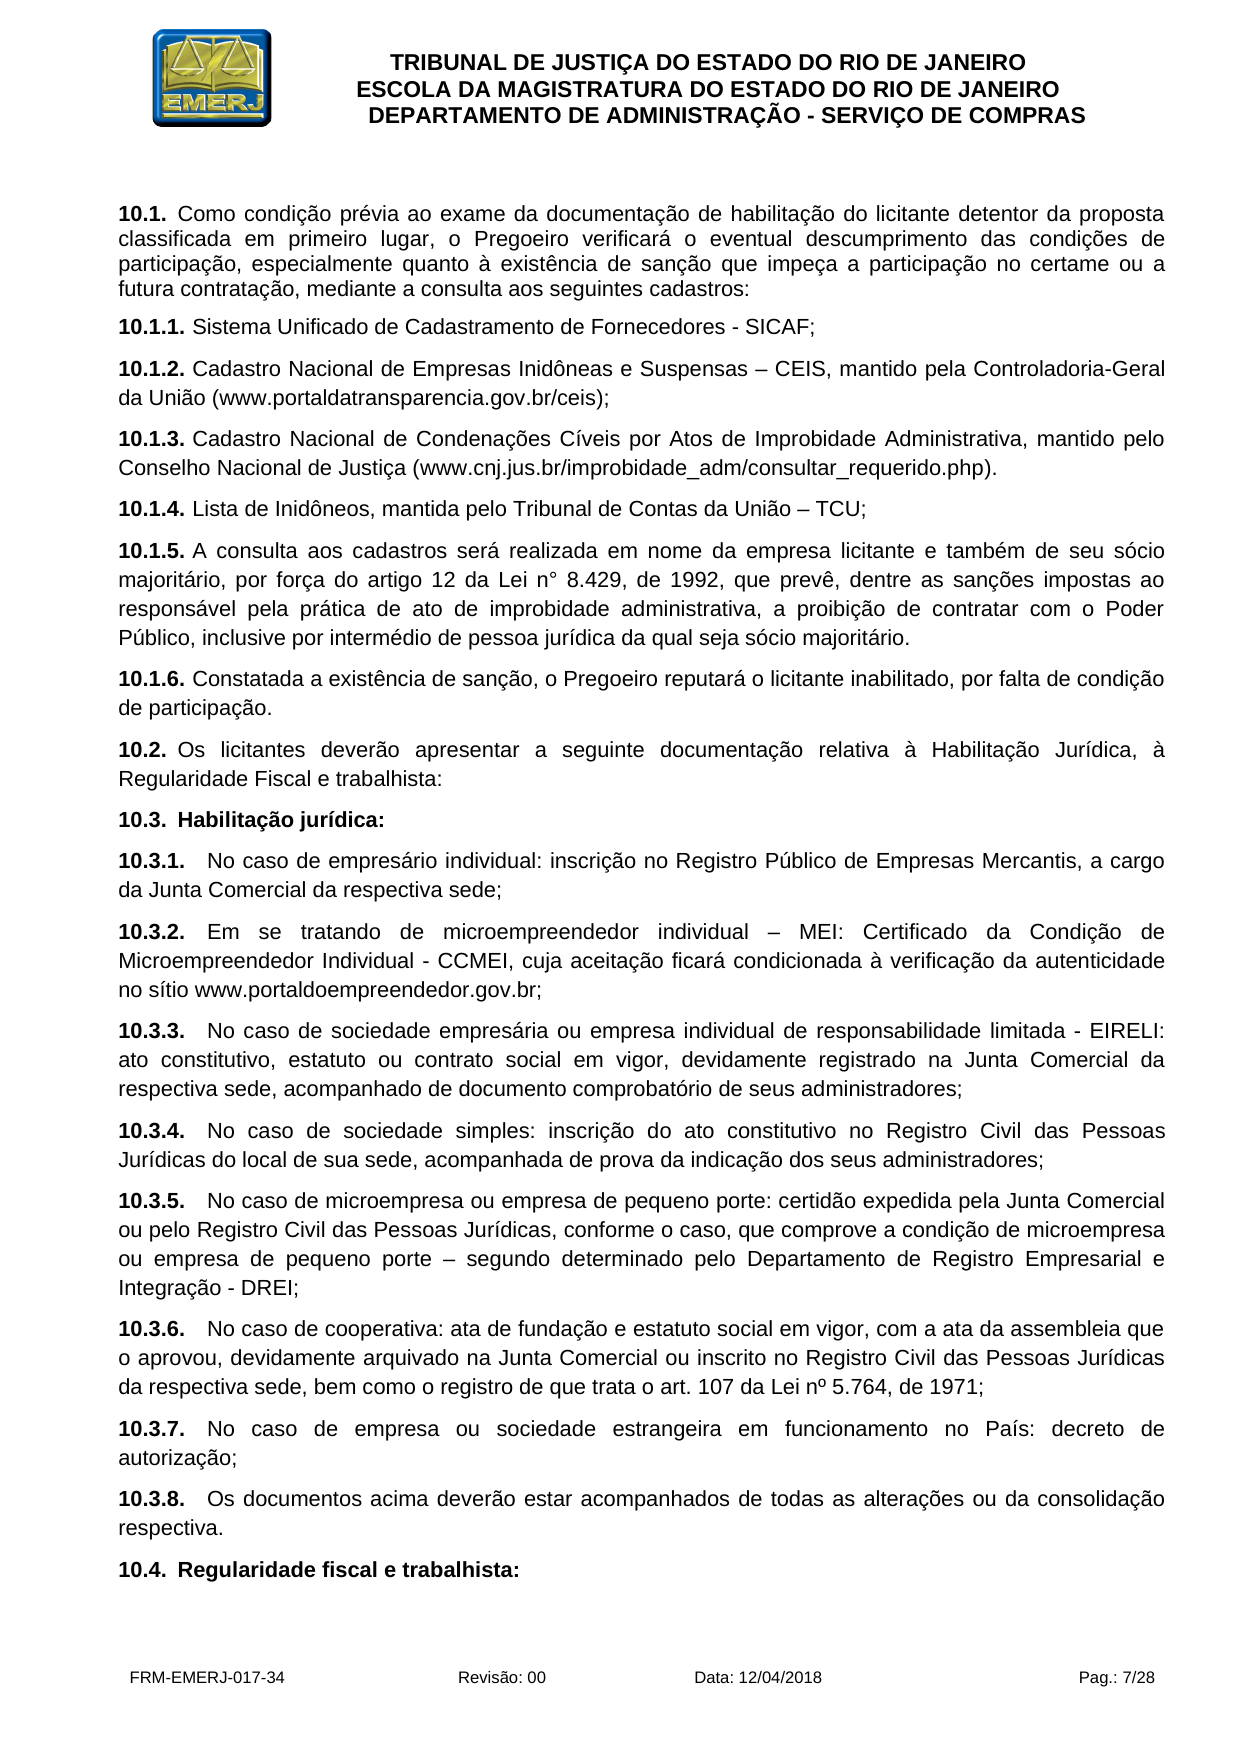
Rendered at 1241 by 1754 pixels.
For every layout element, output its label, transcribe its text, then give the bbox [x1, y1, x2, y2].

list Como condição prévia ao exame da documentação de habilitação do licitante detentor da proposta classificada em primeiro lugar, o Pregoeiro verificará o eventual descumprimento das condições de participação, especialmente quanto à existência de sanção que impeça a participação no certame ou a futura contratação, mediante a consulta aos seguintes cadastros: [118, 201, 1166, 302]
list No caso de microempresa ou empresa de pequeno porte: certidão expedida pela Junta Comercial ou pelo Registro Civil das Pessoas Jurídicas, conforme o caso, que comprove a condição de microempresa ou empresa de pequeno porte – segundo determinado pelo Departamento de Registro Empresarial e Integração - DREI; [118, 1188, 1166, 1300]
list A consulta aos cadastros será realizada em nome da empresa licitante e também de seu sócio majoritário, por força do artigo 12 da Lei n° 8.429, de 1992, que prevê, dentre as sanções impostas ao responsável pela prática de ato de improbidade administrativa, a proibição de contratar com o Poder Público, inclusive por intermédio de pessoa jurídica da qual seja sócio majoritário. [118, 538, 1166, 650]
list No caso de cooperativa: ata de fundação e estatuto social em vigor, com a ata da assembleia que o aprovou, devidamente arquivado na Junta Comercial ou inscrito no Registro Civil das Pessoas Jurídicas da respectiva sede, bem como o registro de que trata o art. 107 da Lei nº 5.764, de 1971; [118, 1316, 1166, 1399]
list No caso de empresário individual: inscrição no Registro Público de Empresas Mercantis, a cargo da Junta Comercial da respectiva sede; [118, 848, 1166, 903]
list Cadastro Nacional de Empresas Inidôneas e Suspensas – CEIS, mantido pela Controladoria-Geral da União (www.portaldatransparencia.gov.br/ceis); [118, 356, 1166, 410]
list Regularidade fiscal e trabalhista: [118, 1557, 1166, 1582]
list Habilitação jurídica: [118, 807, 1166, 832]
list Cadastro Nacional de Condenações Cíveis por Atos de Improbidade Administrativa, mantido pelo Conselho Nacional de Justiça (www.cnj.jus.br/improbidade_adm/consultar_requerido.php). [118, 426, 1166, 480]
list No caso de sociedade simples: inscrição do ato constitutivo no Registro Civil das Pessoas Jurídicas do local de sua sede, acompanhada de prova da indicação dos seus administradores; [118, 1118, 1166, 1172]
list Os licitantes deverão apresentar a seguinte documentação relativa à Habilitação Jurídica, à Regularidade Fiscal e trabalhista: [118, 737, 1166, 791]
list No caso de sociedade empresária ou empresa individual de responsabilidade limitada - EIRELI: ato constitutivo, estatuto ou contrato social em vigor, devidamente registrado na Junta Comercial da respectiva sede, acompanhado de documento comprobatório de seus administradores; [118, 1018, 1166, 1101]
list Sistema Unificado de Cadastramento de Fornecedores - SICAF; [118, 314, 1166, 339]
list No caso de empresa ou sociedade estrangeira em funcionamento no País: decreto de autorização; [118, 1416, 1166, 1470]
list Em se tratando de microempreendedor individual – MEI: Certificado da Condição de Microempreendedor Individual - CCMEI, cuja aceitação ficará condicionada à verificação da autenticidade no sítio www.portaldoempreendedor.gov.br; [118, 919, 1166, 1002]
list Os documentos acima deverão estar acompanhados de todas as alterações ou da consolidação respectiva. [118, 1486, 1166, 1540]
list Constatada a existência de sanção, o Pregoeiro reputará o licitante inabilitado, por falta de condição de participação. [118, 666, 1166, 720]
list Lista de Inidôneos, mantida pelo Tribunal de Contas da União – TCU; [118, 496, 1166, 522]
